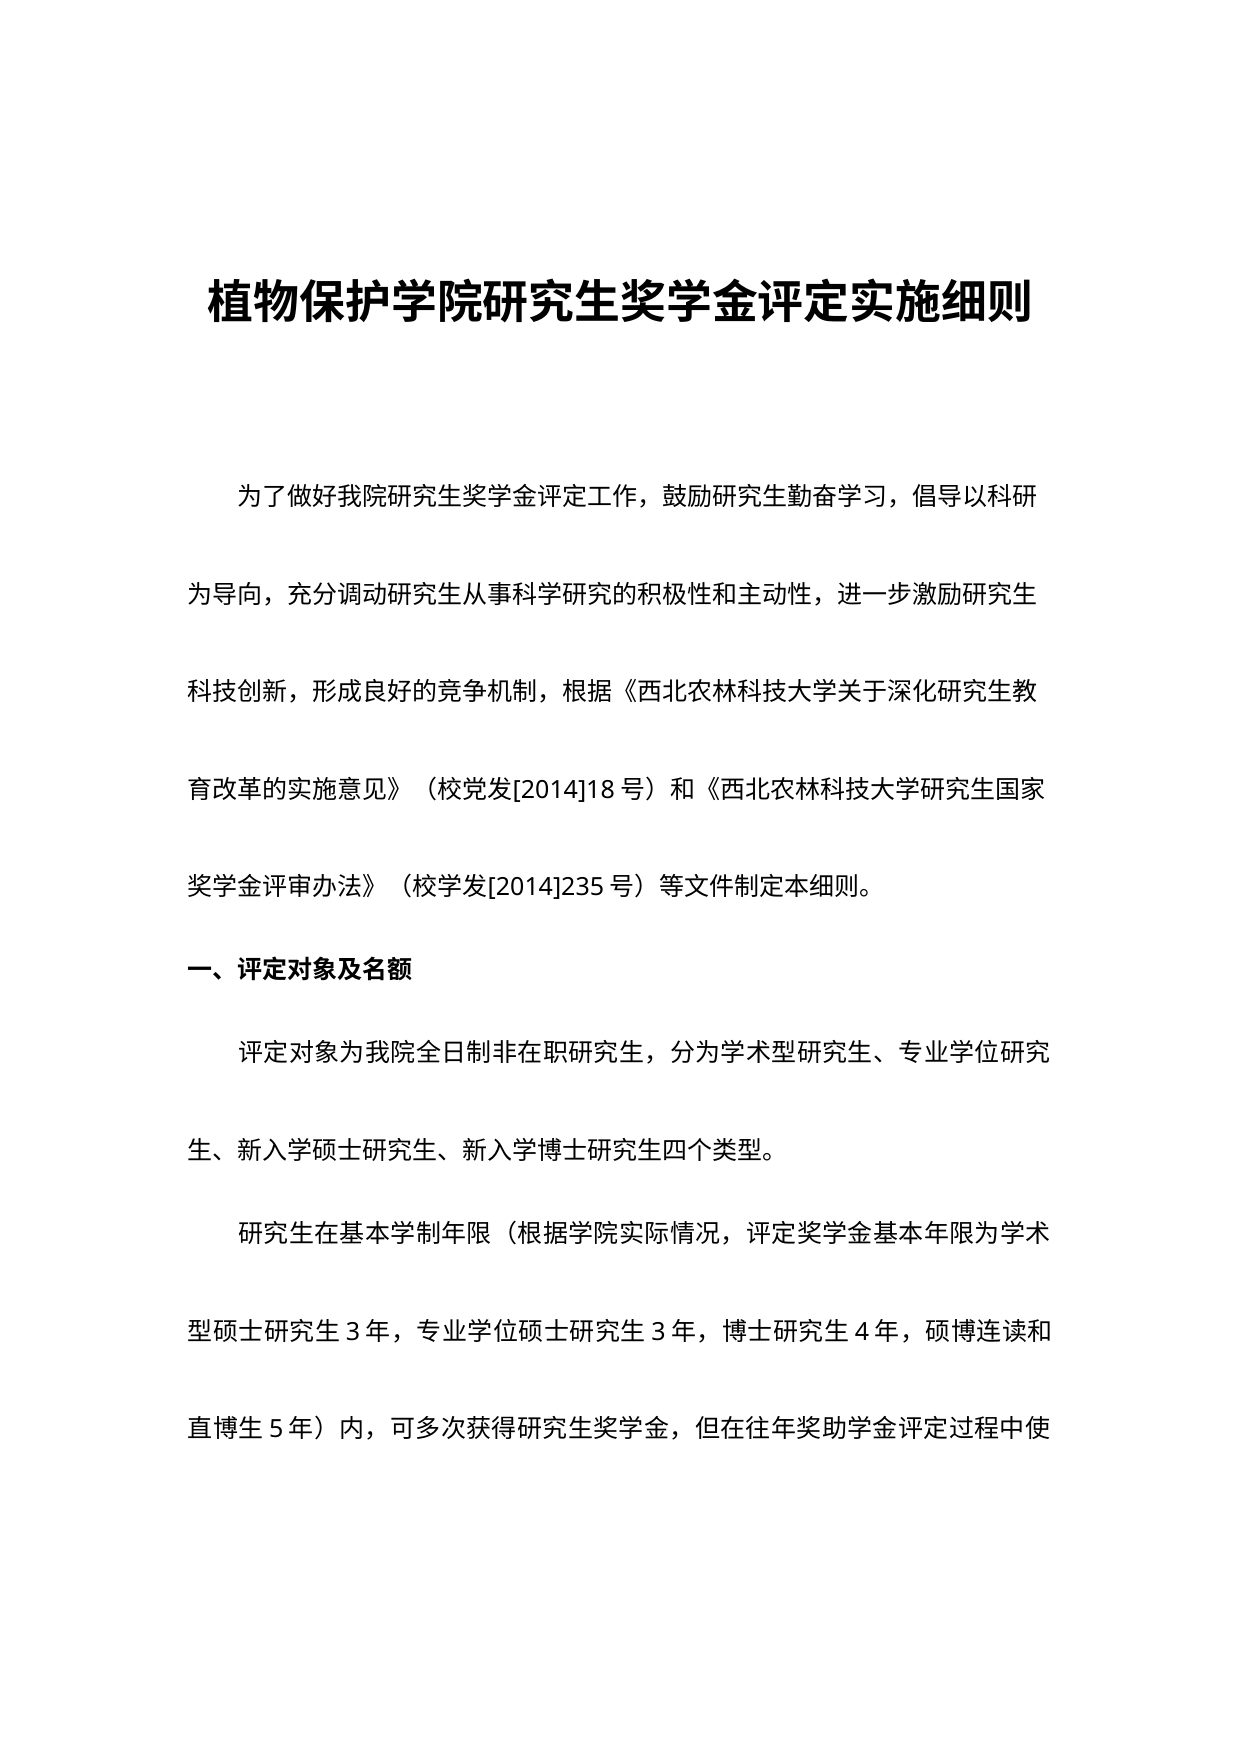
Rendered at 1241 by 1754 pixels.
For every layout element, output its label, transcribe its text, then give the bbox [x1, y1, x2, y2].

text 一、评定对象及名额 [187, 935, 1053, 1000]
text 评定对象为我院全日制非在职研究生，分为学术型研究生、专业学位研究生、新入学硕士研究生、新入学博士研究生四个类型。 [187, 1018, 1053, 1181]
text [187, 1199, 1053, 1459]
text 植物保护学院研究生奖学金评定实施细则 [187, 250, 1053, 347]
text 为了做好我院研究生奖学金评定工作，鼓励研究生勤奋学习，倡导以科研为导向，充分调动研究生从事科学研究的积极性和主动性，进一步激励研究生科技创新，形成良好的竞争机制，根据《西北农林科技大学关于深化研究生教育改革的实施意见》（校党发[2014]18号）和《西北农林科技大学研究生国家奖学金评审办法》（校学发[2014]235号）等文件制定本细则。 [187, 462, 1053, 917]
